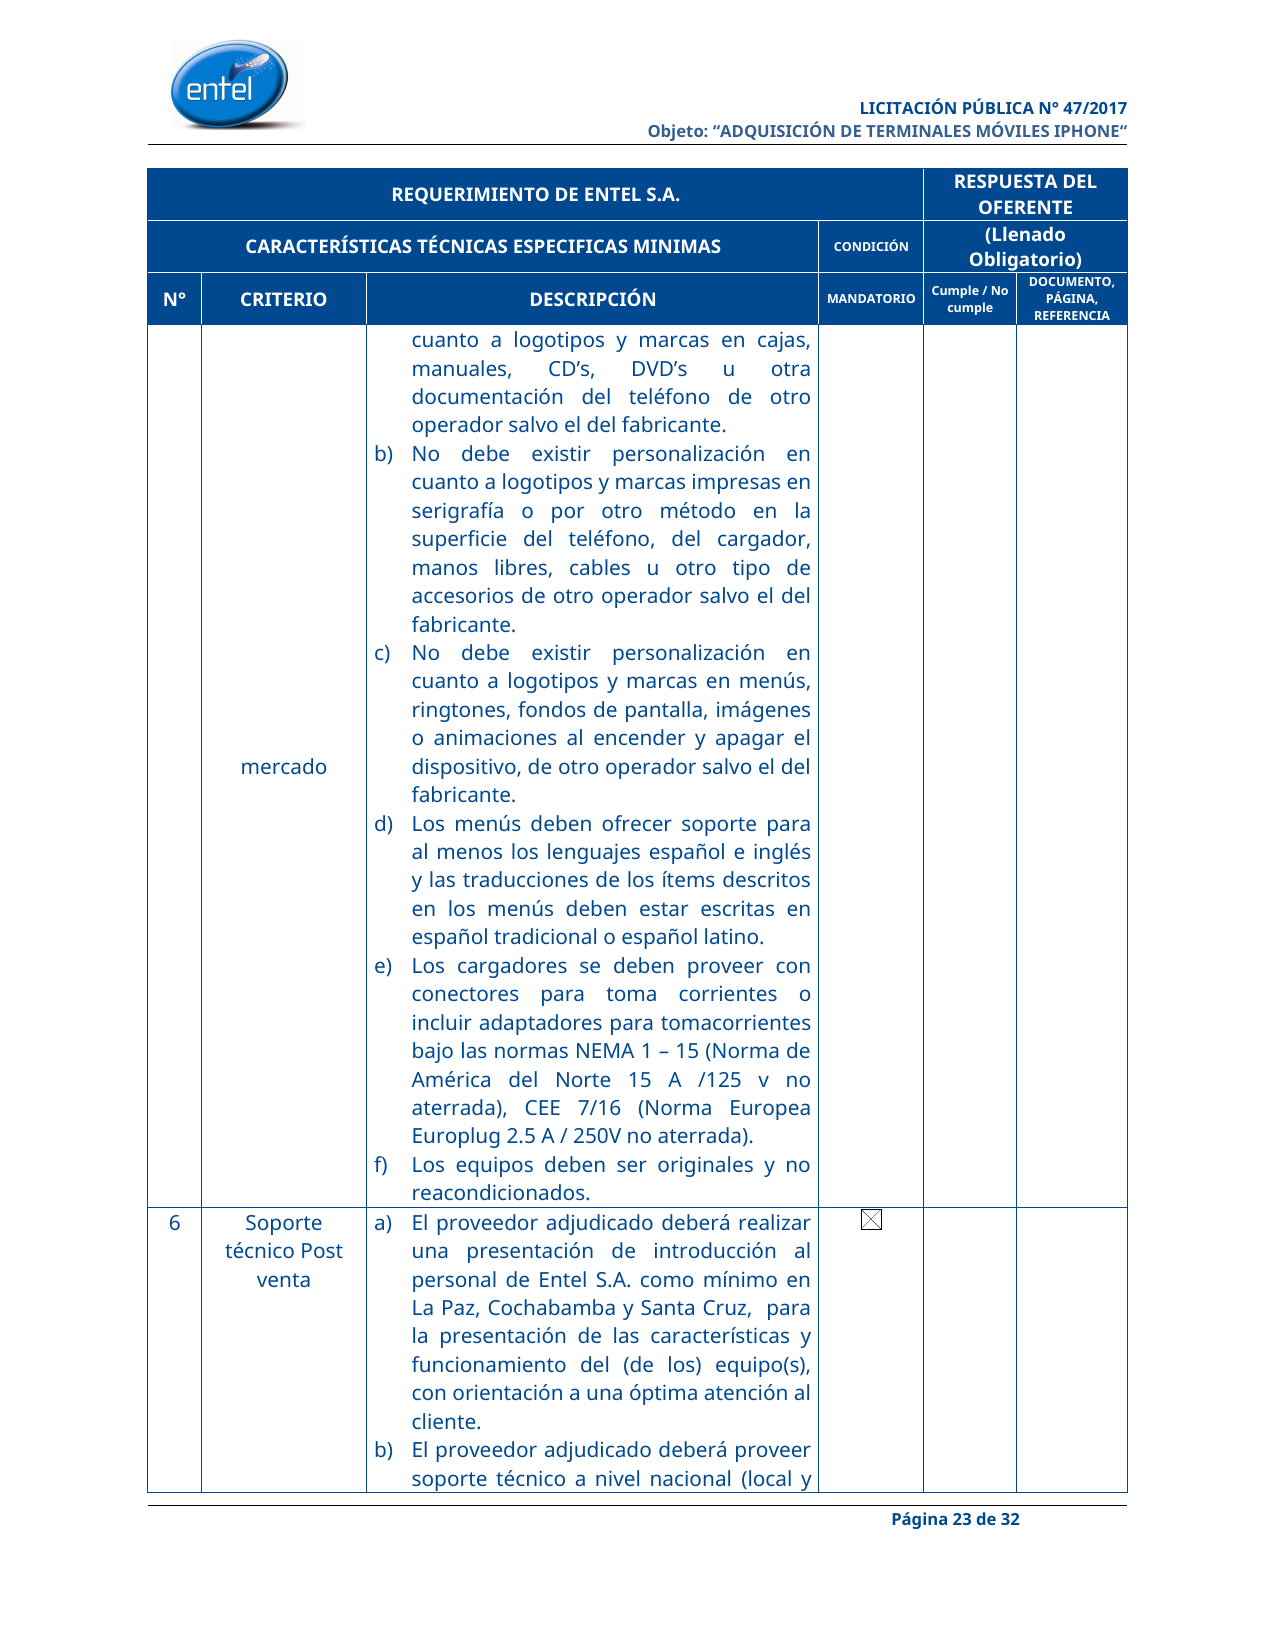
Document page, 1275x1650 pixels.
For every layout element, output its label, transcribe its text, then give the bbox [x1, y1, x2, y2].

table_cell 6 [148, 1208, 201, 1492]
table_cell [924, 325, 1016, 1207]
table_cell [819, 325, 923, 1207]
table_cell 5 [148, 325, 201, 1207]
picture [170, 38, 305, 130]
table_cell CARACTERÍSTICAS TÉCNICAS ESPECIFICAS MINIMAS [148, 221, 818, 272]
table_header RESPUESTA DEL OFERENTE [924, 169, 1127, 220]
table_cell Soporte técnico Post venta [202, 1208, 366, 1492]
table_cell [1017, 1208, 1127, 1492]
table_cell CONDICIÓN [819, 221, 923, 272]
table_cell (Llenado Obligatorio) [924, 221, 1127, 272]
table_cell MANDATORIO [819, 273, 923, 324]
table_cell CRITERIO [202, 273, 366, 324]
table_cell DOCUMENTO, PÁGINA, REFERENCIA [1017, 273, 1127, 324]
table_cell Cumple / No cumple [924, 273, 1016, 324]
table_cell [1017, 325, 1127, 1207]
table_cell [924, 1208, 1016, 1492]
table_header REQUERIMIENTO DE ENTEL S.A. [148, 169, 923, 220]
table_cell [819, 1208, 923, 1492]
table_cell DESCRIPCIÓN [367, 273, 818, 324]
table_cell N° [148, 273, 201, 324]
table_cell Requisitos de mercado [202, 325, 366, 1207]
